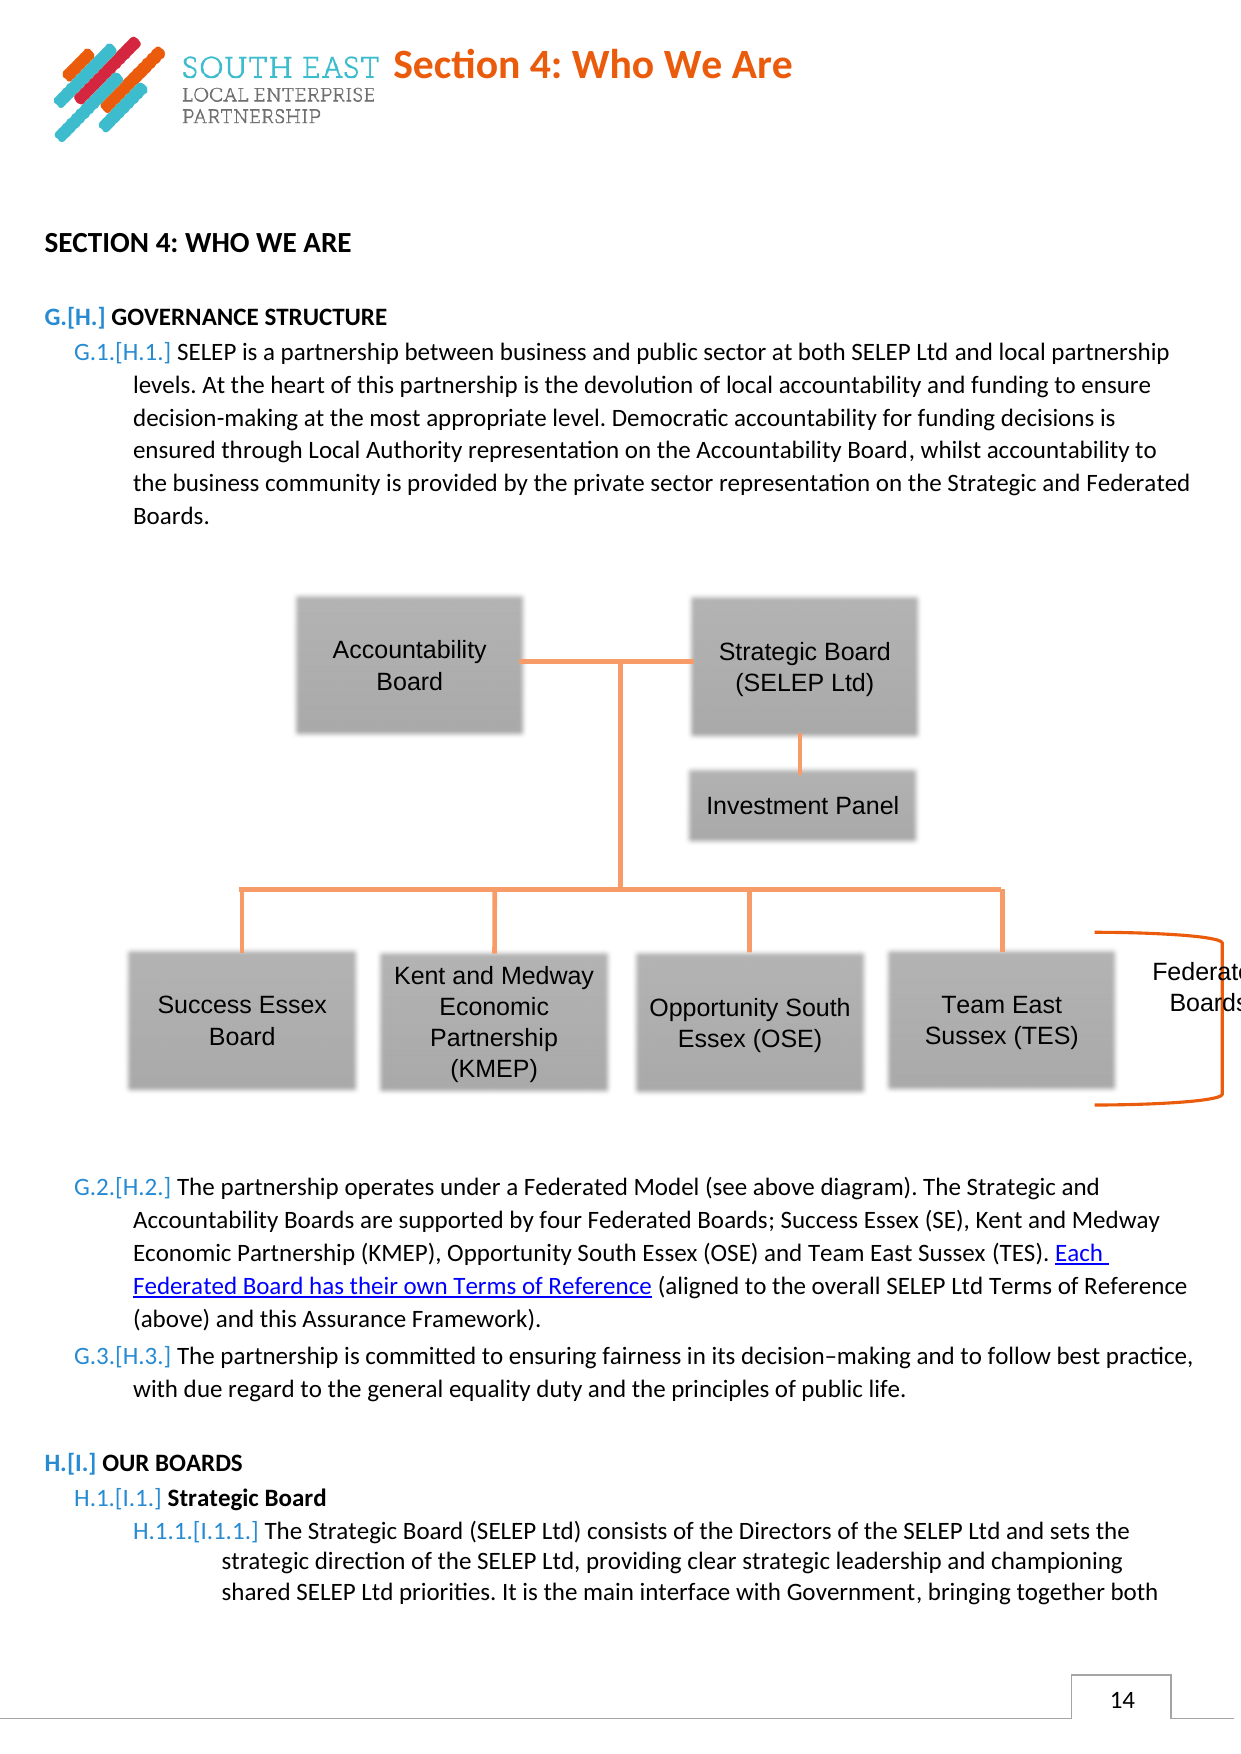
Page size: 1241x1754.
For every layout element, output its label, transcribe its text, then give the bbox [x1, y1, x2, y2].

subtitle SELEP is a partnership between business and public sector at both SELEP Ltd and local partnership levels. At the heart of this partnership is the devolution of local accountability and funding to ensure decision-making at the most appropriate level. Democratic accountability for funding decisions is ensured through Local Authority representation on the Accountability Board, whilst accountability to the business community is provided by the private sector representation on the Strategic and Federated Boards. [74, 336, 1196, 531]
subtitle Governance Structure [44, 301, 1196, 332]
subtitle Strategic Board [74, 1482, 1196, 1513]
subtitle Our Boards [44, 1447, 1196, 1478]
subtitle The partnership operates under a Federated Model (see above diagram). The Strategic and Accountability Boards are supported by four Federated Boards; Success Essex (SE), Kent and Medway Economic Partnership (KMEP), Opportunity South Essex (OSE) and Team East Sussex (TES). Each Federated Board has their own Terms of Reference (aligned to the overall SELEP Ltd Terms of Reference (D.5 above) and this Assurance Framework). [74, 1171, 1196, 1333]
picture [46, 28, 385, 147]
subtitle The partnership is committed to ensuring fairness in its decision–making and to follow best practice, with due regard to the general equality duty and the principles of public life. [74, 1340, 1196, 1403]
subtitle Section 4: Who We Are [44, 224, 1196, 259]
